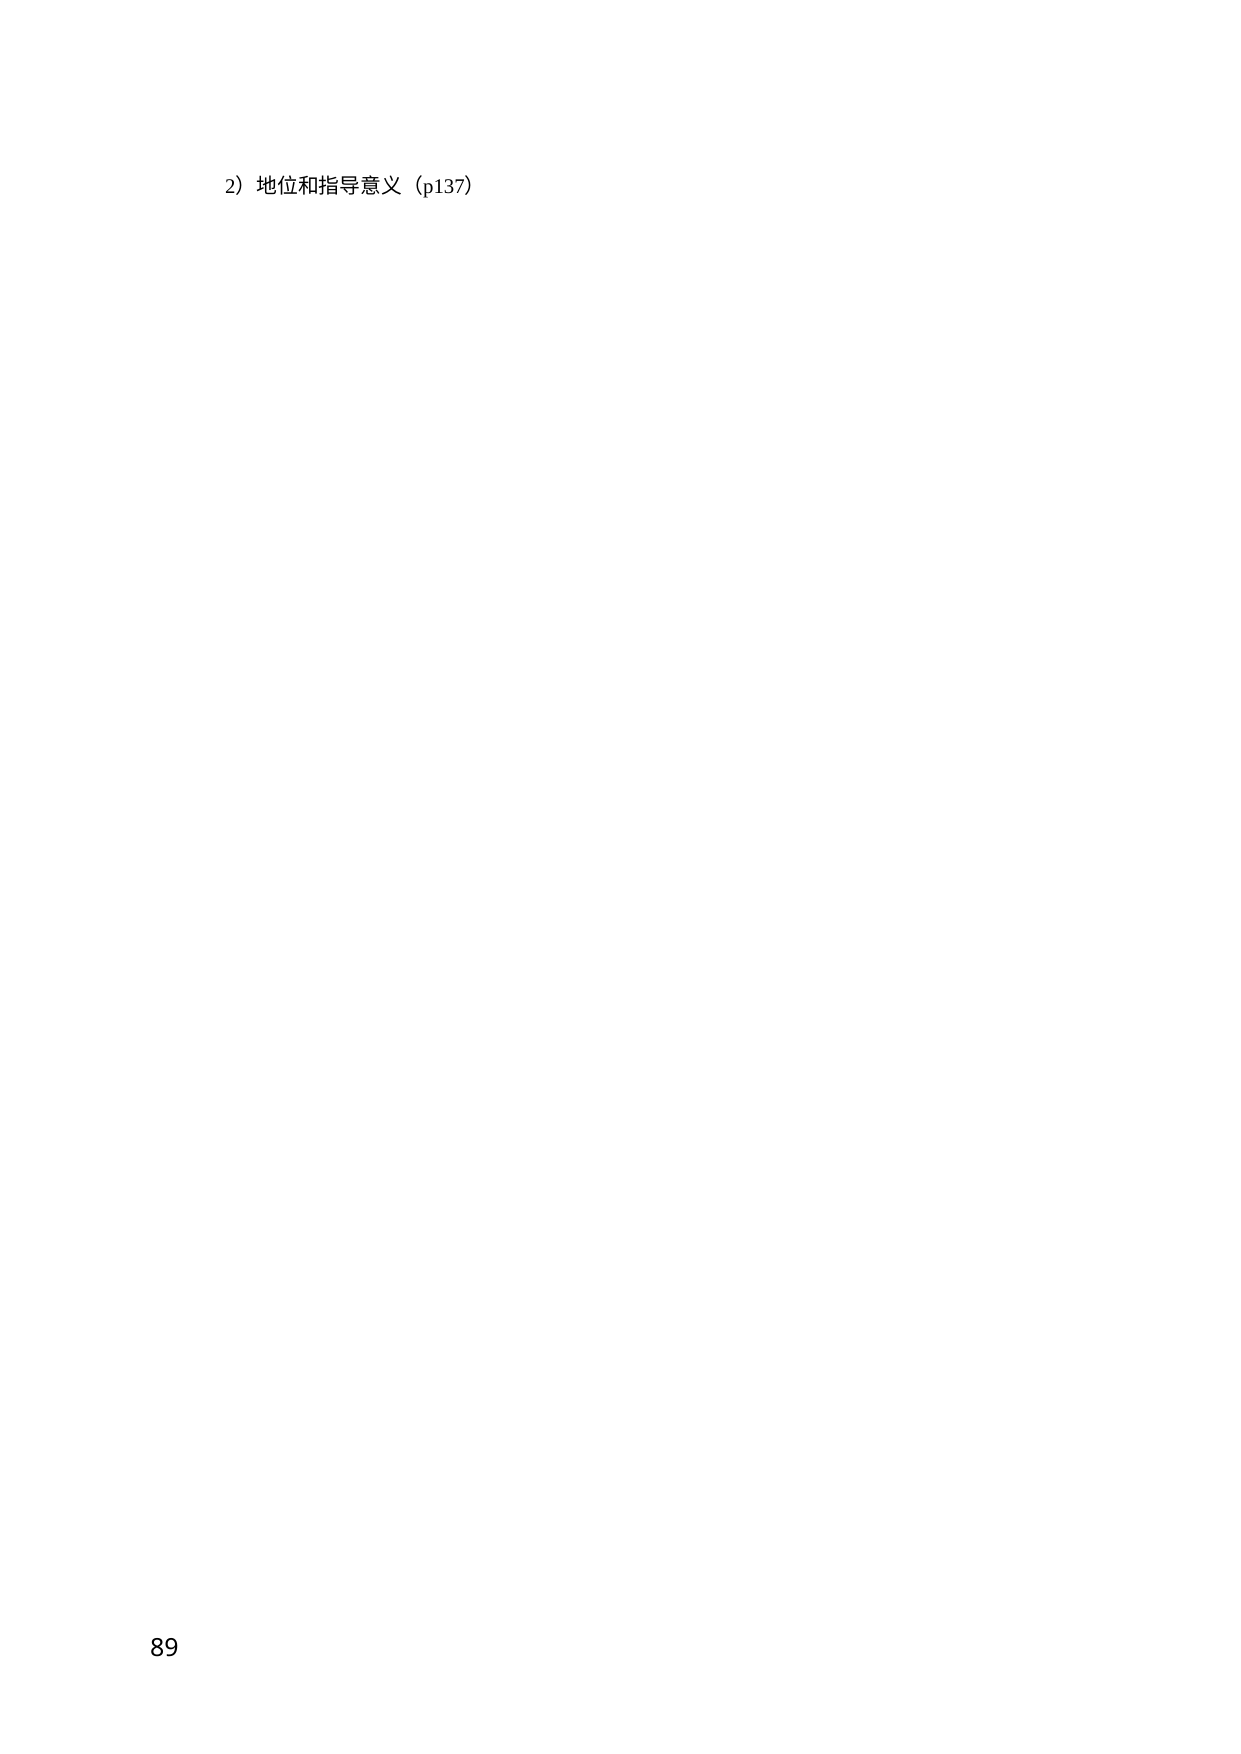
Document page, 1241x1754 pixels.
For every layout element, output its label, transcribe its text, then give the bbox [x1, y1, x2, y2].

text 2）地位和指导意义（p137） [150, 169, 1090, 199]
